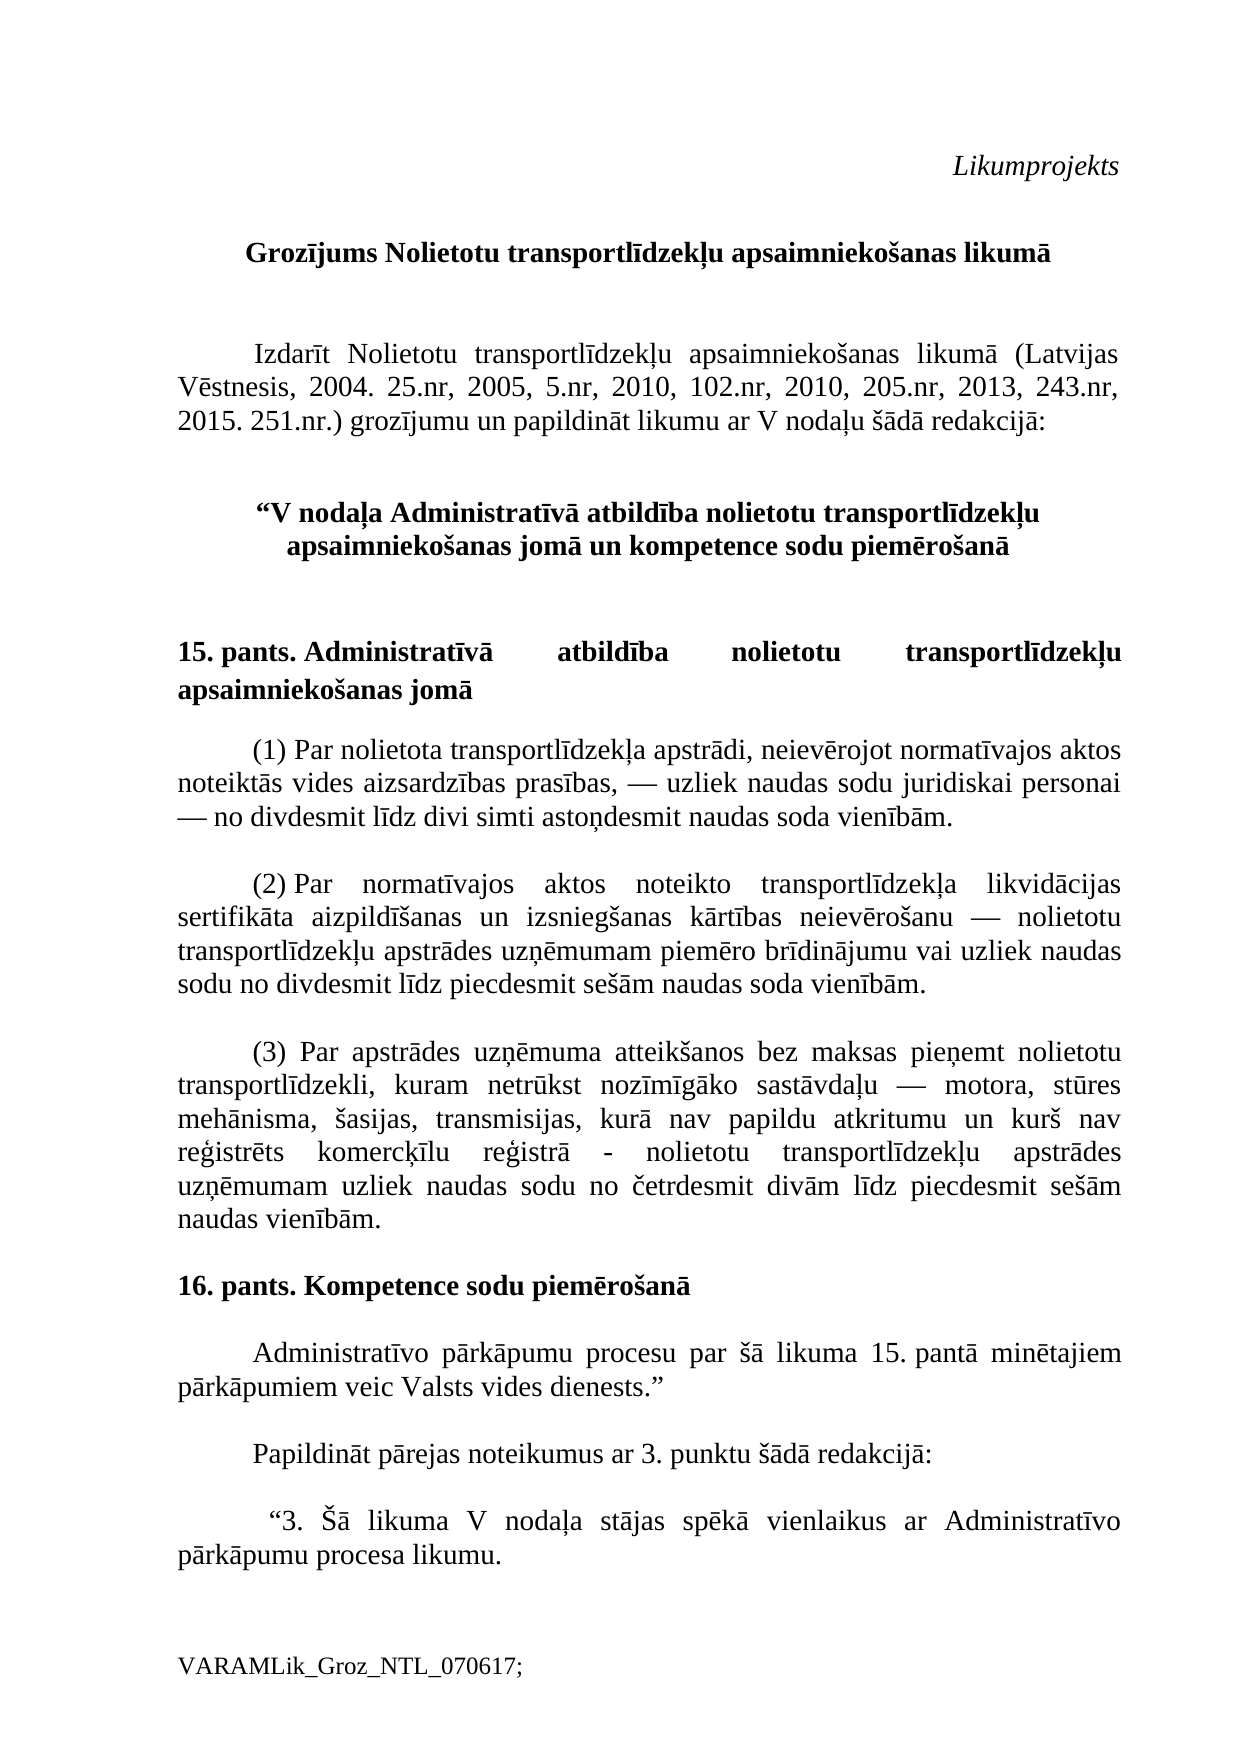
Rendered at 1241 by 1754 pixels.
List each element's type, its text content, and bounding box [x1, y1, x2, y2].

text “3. Šā likuma V nodaļa stājas spēkā vienlaikus ar Administratīvo pārkāpumu procesa likumu. [177, 1503, 1122, 1570]
text (2) Par normatīvajos aktos noteikto transportlīdzekļa likvidācijas sertifikāta aizpildīšanas un izsniegšanas kārtības neievērošanu — nolietotu transportlīdzekļu apstrādes uzņēmumam piemēro brīdinājumu vai uzliek naudas sodu no divdesmit līdz piecdesmit sešām naudas soda vienībām. [177, 866, 1122, 1000]
text Grozījums Nolietotu transportlīdzekļu apsaimniekošanas likumā [177, 235, 1119, 269]
text Papildināt pārejas noteikumus ar 3. punktu šādā redakcijā: [177, 1436, 1122, 1470]
text Izdarīt Nolietotu transportlīdzekļu apsaimniekošanas likumā (Latvijas Vēstnesis, 2004. 25.nr, 2005, 5.nr, 2010, 102.nr, 2010, 205.nr, 2013, 243.nr, 2015. 251.nr.) grozījumu un papildināt likumu ar V nodaļu šādā redakcijā: [177, 336, 1119, 436]
text 16. pants. Kompetence sodu piemērošanā [177, 1268, 1122, 1302]
text Likumprojekts [177, 148, 1119, 181]
text (1) Par nolietota transportlīdzekļa apstrādi, neievērojot normatīvajos aktos noteiktās vides aizsardzības prasības, — uzliek naudas sodu juridiskai personai — no divdesmit līdz divi simti astoņdesmit naudas soda vienībām. [177, 732, 1122, 832]
text 15. pants. Administratīvā atbildība nolietotu transportlīdzekļu apsaimniekošanas jomā [177, 634, 1122, 706]
text (3) Par apstrādes uzņēmuma atteikšanos bez maksas pieņemt nolietotu transportlīdzekli, kuram netrūkst nozīmīgāko sastāvdaļu — motora, stūres mehānisma, šasijas, transmisijas, kurā nav papildu atkritumu un kurš nav reģistrēts komercķīlu reģistrā - nolietotu transportlīdzekļu apstrādes uzņēmumam uzliek naudas sodu no četrdesmit divām līdz piecdesmit sešām naudas vienībām. [177, 1034, 1122, 1235]
text “V nodaļa Administratīvā atbildība nolietotu transportlīdzekļu apsaimniekošanas jomā un kompetence sodu piemērošanā [177, 495, 1119, 562]
text Administratīvo pārkāpumu procesu par šā likuma 15. pantā minētajiem pārkāpumiem veic Valsts vides dienests.” [177, 1336, 1122, 1403]
